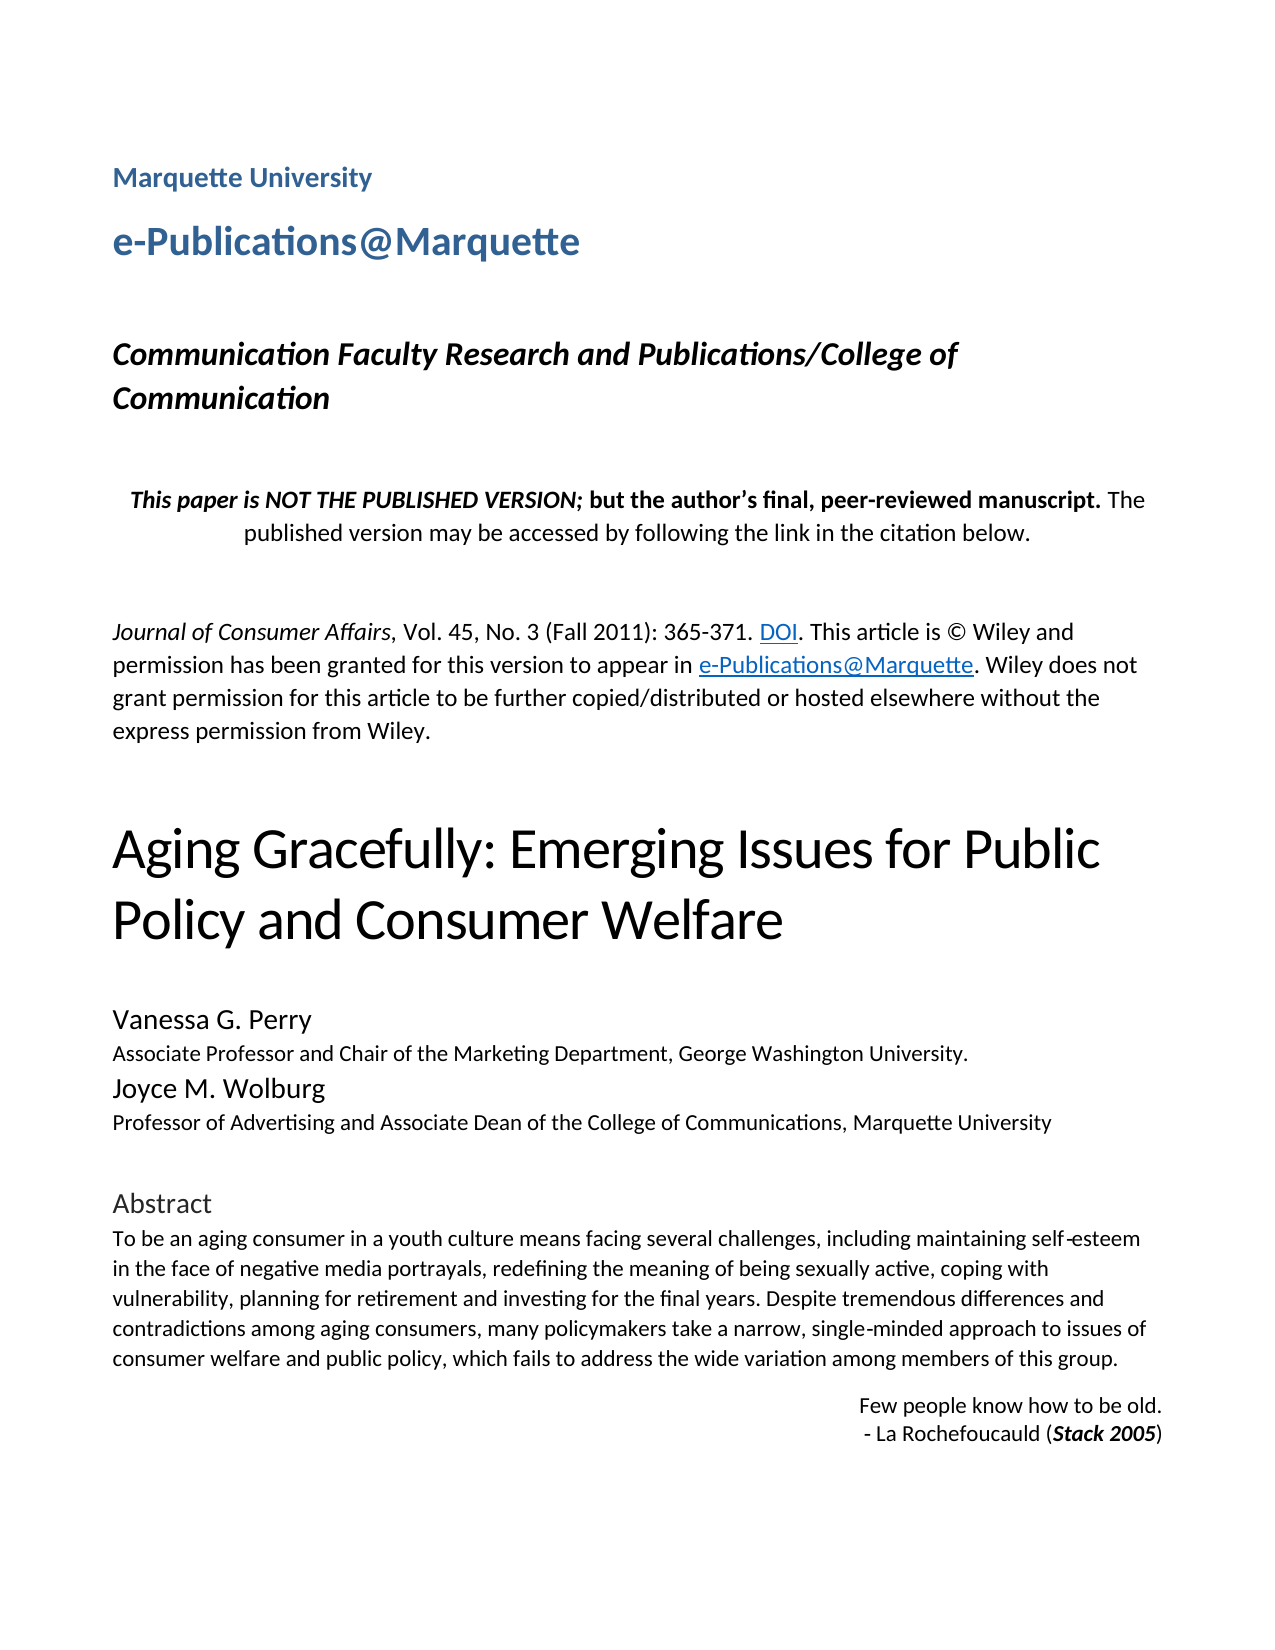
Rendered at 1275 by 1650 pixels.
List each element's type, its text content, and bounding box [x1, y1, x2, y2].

text Journal of Consumer Affairs, Vol. 45, No. 3 (Fall 2011): 365-371. DOI. This article is © Wiley and permission has been granted for this version to appear in e-Publications@Marquette. Wiley does not grant permission for this article to be further copied/distributed or hosted elsewhere without the express permission from Wiley. [112, 616, 1162, 746]
text ‐ La Rochefoucauld (Stack 2005) [112, 1419, 1162, 1447]
text Few people know how to be old. [112, 1391, 1162, 1419]
text Professor of Advertising and Associate Dean of the College of Communications, Marquette University [112, 1108, 1162, 1136]
text This paper is NOT THE PUBLISHED VERSION; but the author’s final, peer-reviewed manuscript. The published version may be accessed by following the link in the citation below. [112, 484, 1162, 548]
text e-Publications@Marquette [112, 214, 1162, 265]
subtitle Abstract [112, 1185, 1162, 1221]
text Communication Faculty Research and Publications/College of Communication [112, 333, 1162, 418]
title Aging Gracefully: Emerging Issues for Public Policy and Consumer Welfare [112, 812, 1162, 954]
text Joyce M. Wolburg [112, 1070, 1162, 1105]
text To be an aging consumer in a youth culture means facing several challenges, including maintaining self‐esteem in the face of negative media portrayals, redefining the meaning of being sexually active, coping with vulnerability, planning for retirement and investing for the final years. Despite tremendous differences and contradictions among aging consumers, many policymakers take a narrow, single‐minded approach to issues of consumer welfare and public policy, which fails to address the wide variation among members of this group. [112, 1224, 1162, 1372]
text Vanessa G. Perry [112, 1001, 1162, 1037]
text Associate Professor and Chair of the Marketing Department, George Washington University. [112, 1039, 1162, 1067]
text Marquette University [112, 159, 1162, 195]
